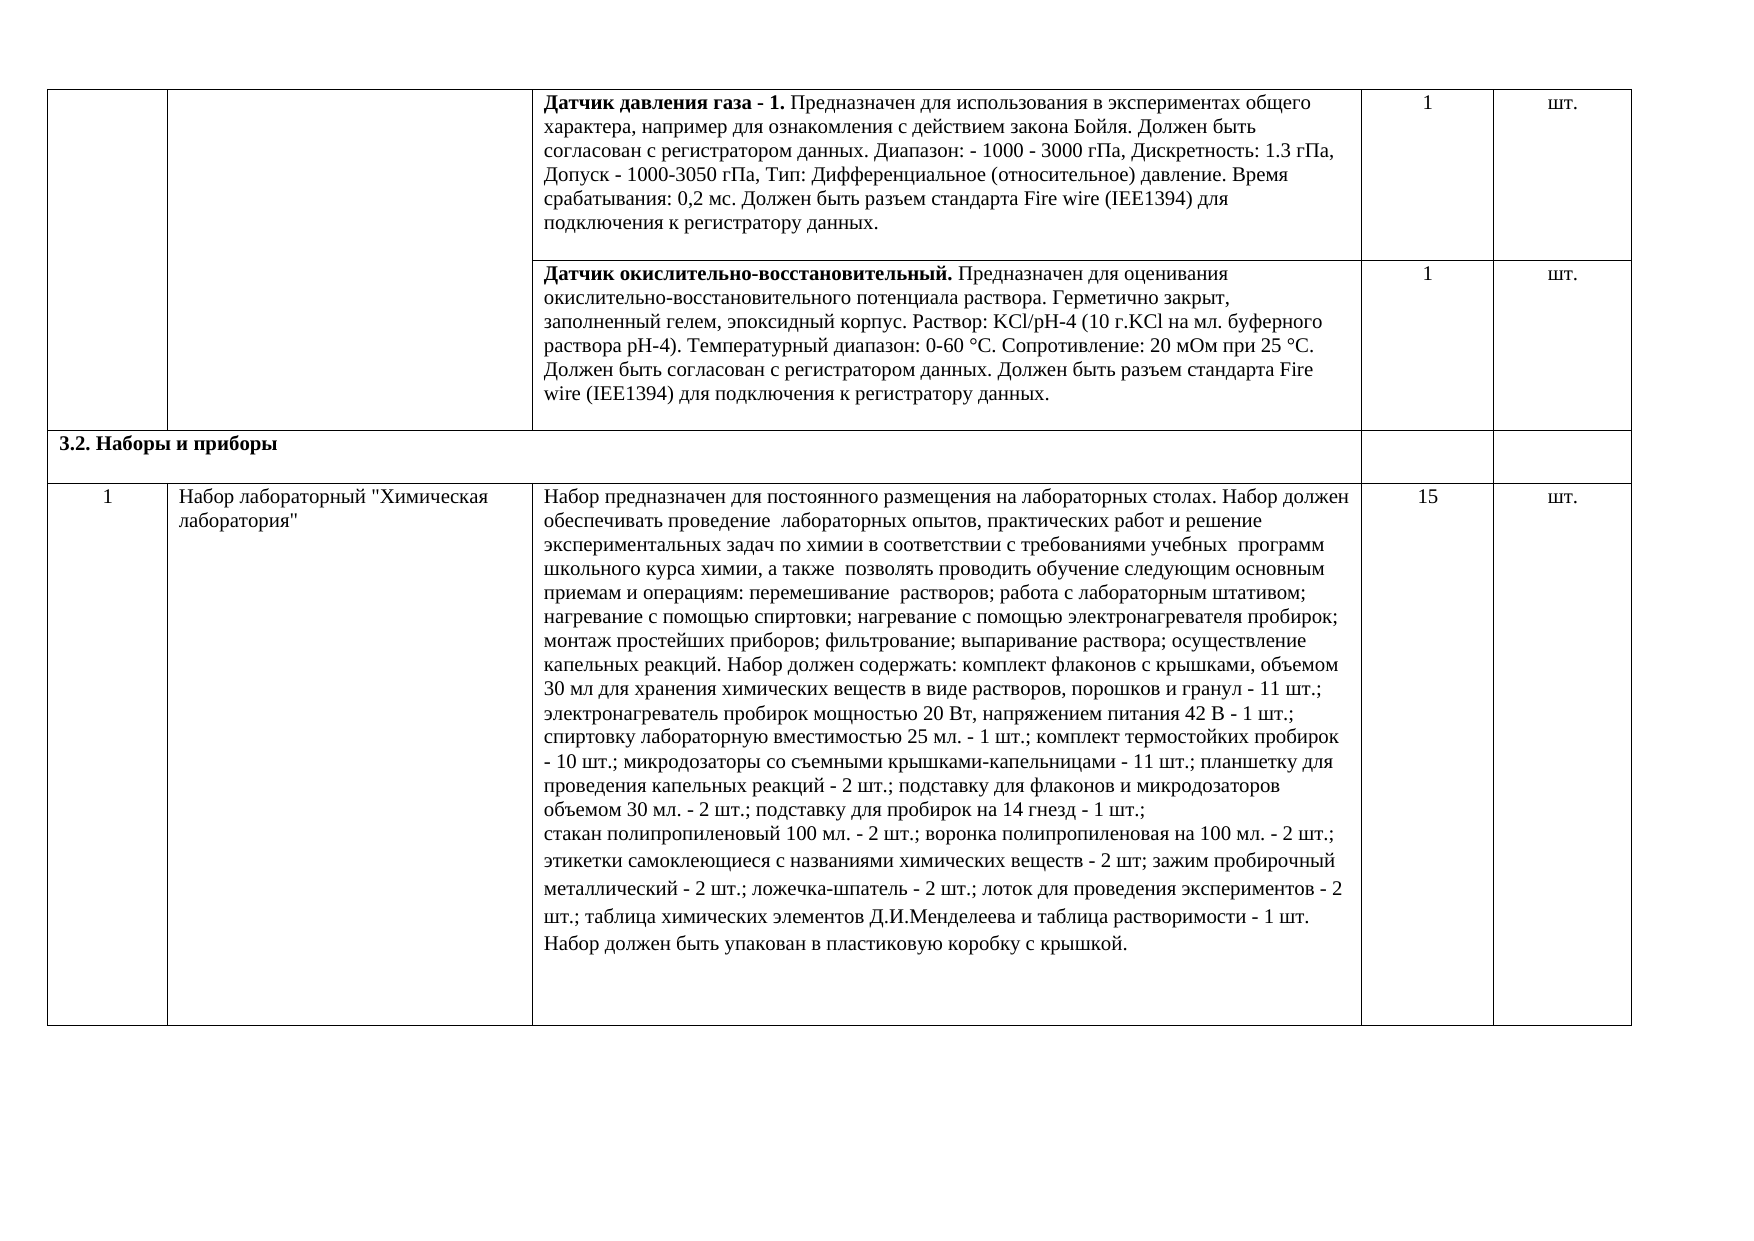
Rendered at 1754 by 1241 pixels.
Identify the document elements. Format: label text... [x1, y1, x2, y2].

table_cell 15 [1362, 484, 1493, 1025]
table_cell 1 [48, 484, 167, 1025]
table_cell шт. [1494, 90, 1631, 260]
table_cell 1 [1362, 261, 1493, 430]
table_cell 1 [1362, 90, 1493, 260]
table_cell шт. [1494, 261, 1631, 430]
table_cell Набор предназначен для постоянного размещения на лабораторных столах. Набор должен обеспечивать проведение лабораторных опытов, практических работ и решение экспериментальных задач по химии в соответствии с требованиями учебных программ школьного курса химии, а также позволять проводить обучение следующим основным приемам и операциям: перемешивание растворов; работа с лабораторным штативом; нагревание с помощью спиртовки; нагревание с помощью электронагревателя пробирок; монтаж простейших приборов; фильтрование; выпаривание раствора; осуществление капельных реакций. Набор должен содержать: комплект флаконов с крышками, объемом 30 мл для хранения химических веществ в виде растворов, порошков и гранул - 11 шт.; электронагреватель пробирок мощностью 20 Вт, напряжением питания 42 В - 1 шт.; спиртовку лабораторную вместимостью 25 мл. - 1 шт.; комплект термостойких пробирок - 10 шт.; микродозаторы со съемными крышками-капельницами - 11 шт.; планшетку для проведения капельных реакций - 2 шт.; подставку для флаконов и микродозаторов объемом 30 мл. - 2 шт.; подставку для пробирок на 14 гнезд - 1 шт.; стакан полипропиленовый 100 мл. - 2 шт.; воронка полипропиленовая на 100 мл. - 2 шт.; этикетки самоклеющиеся с названиями химических веществ - 2 шт; зажим пробирочный металлический - 2 шт.; ложечка-шпатель - 2 шт.; лоток для проведения экспериментов - 2 шт.; таблица химических элементов Д.И.Менделеева и таблица растворимости - 1 шт. Набор должен быть упакован в пластиковую коробку с крышкой. [533, 484, 1361, 1025]
table_cell 3.2. Наборы и приборы [48, 431, 1361, 483]
table_cell Датчик окислительно-восстановительный. Предназначен для оценивания окислительно-восстановительного потенциала раствора. Герметично закрыт, заполненный гелем, эпоксидный корпус. Раствор: KCl/pH-4 (.KCl на мл. буферного раствора pH-4). Температурный диапазон: 0-60 °С. Сопротивление: 20 мОм при 25 °С. Должен быть согласован с регистратором данных. Должен быть разъем стандарта Fire wire (IEE1394) для подключения к регистратору данных. [533, 261, 1361, 430]
table_cell [1362, 431, 1493, 483]
table_cell Датчик давления газа - 1. Предназначен для использования в экспериментах общего характера, например для ознакомления с действием закона Бойля. Должен быть согласован с регистратором данных. Диапазон: - 1000 - 3000 гПа, Дискретность: 1.3 гПа, Допуск - 1000-3050 гПа, Тип: Дифференциальное (относительное) давление. Время срабатывания: 0,2 мс. Должен быть разъем стандарта Fire wire (IEE1394) для подключения к регистратору данных. [533, 90, 1361, 260]
table_cell Набор лабораторный "Химическая лаборатория" [168, 484, 532, 1025]
table_cell [1494, 431, 1631, 483]
table_cell шт. [1494, 484, 1631, 1025]
